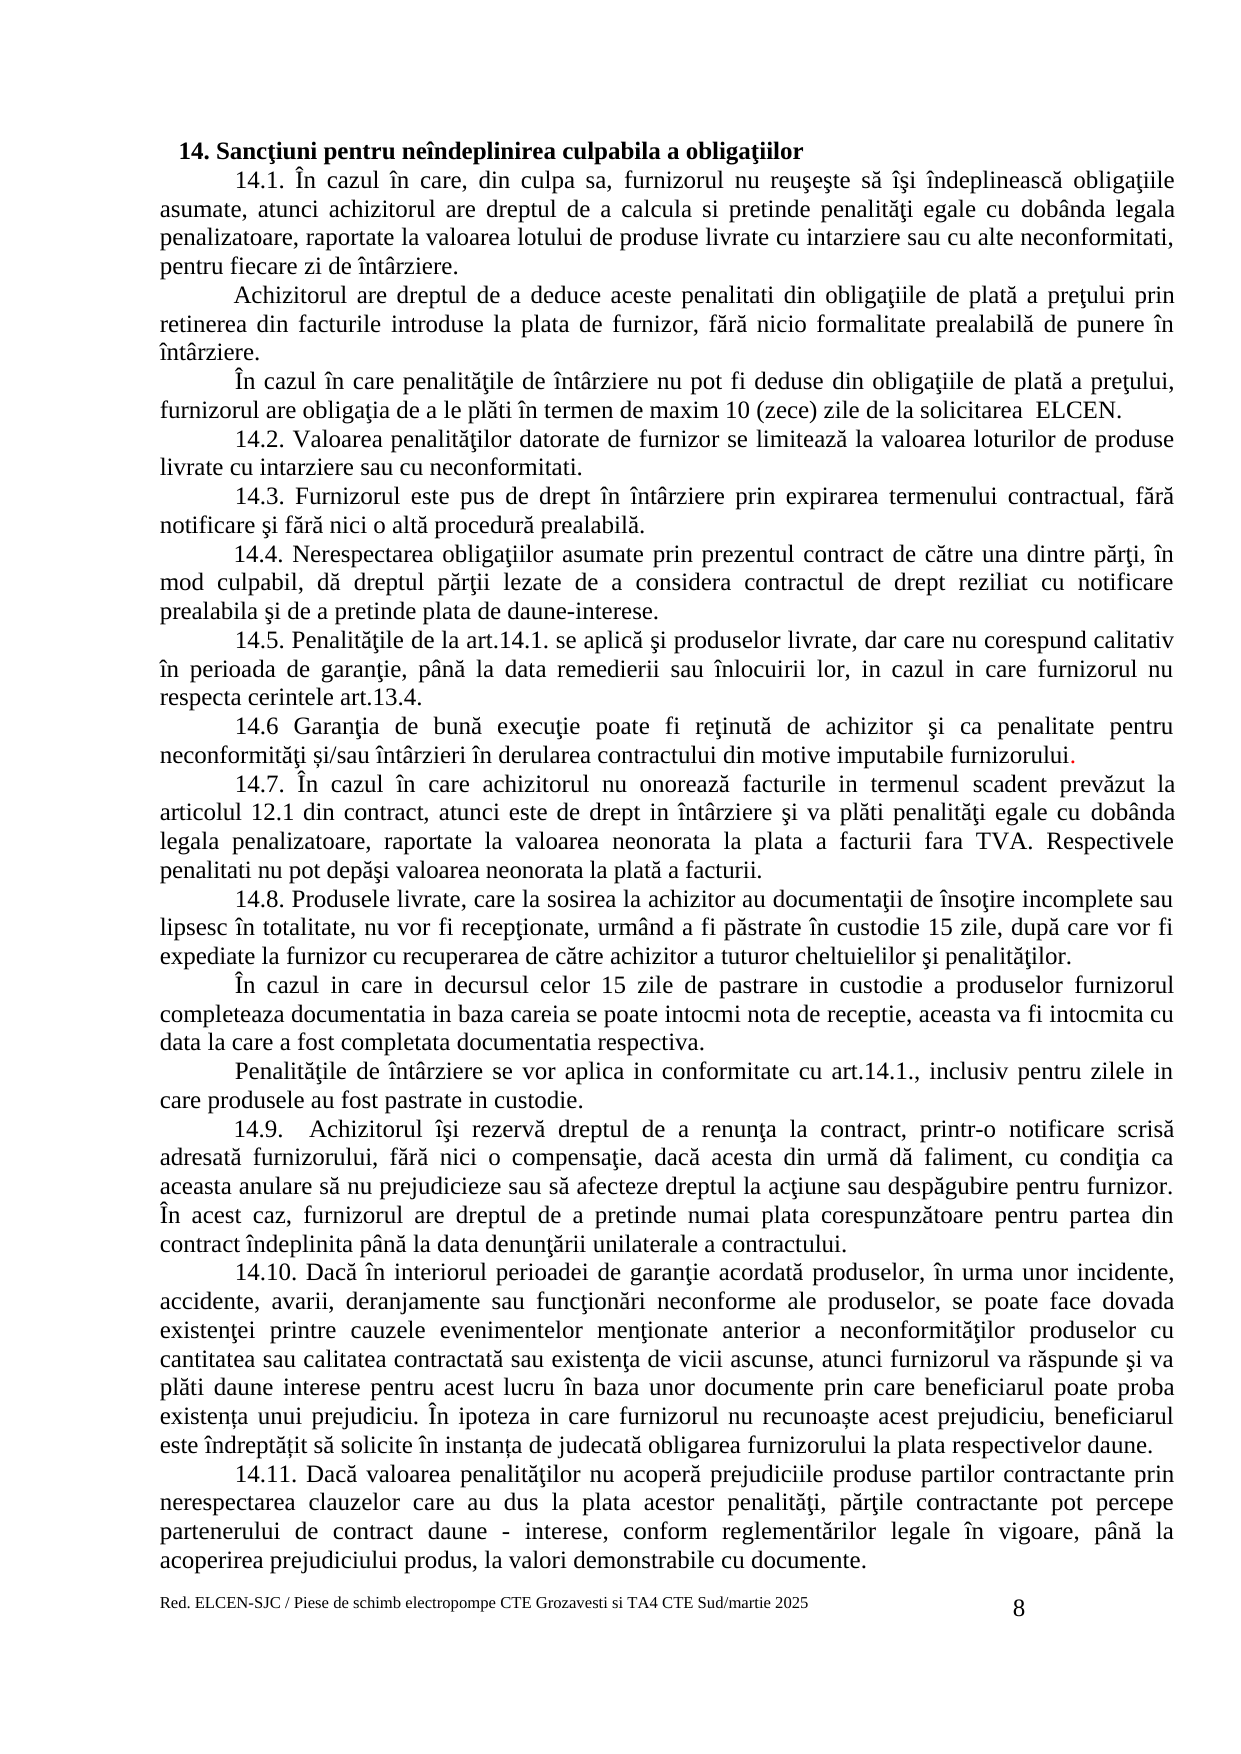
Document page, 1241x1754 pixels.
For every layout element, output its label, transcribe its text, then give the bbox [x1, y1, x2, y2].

text În cazul in care in decursul celor 15 zile de pastrare in custodie a produselor furnizorul completeaza documentatia in baza careia se poate intocmi nota de receptie, aceasta va fi intocmita cu data la care a fost completata documentatia respectiva. [159, 970, 1175, 1056]
text 14.5. Penalităţile de la art.14.1. se aplică şi produselor livrate, dar care nu corespund calitativ în perioada de garanţie, până la data remedierii sau înlocuirii lor, in cazul in care furnizorul nu respecta cerintele art.13.4. [159, 625, 1175, 711]
text 14.1. În cazul în care, din culpa sa, furnizorul nu reuşeşte să îşi îndeplinească obligaţiile asumate, atunci achizitorul are dreptul de a calcula si pretinde penalităţi egale cu dobânda legala penalizatoare, raportate la valoarea lotului de produse livrate cu intarziere sau cu alte neconformitati, pentru fiecare zi de întârziere. [159, 165, 1175, 280]
text 14.11. Dacă valoarea penalităţilor nu acoperă prejudiciile produse partilor contractante prin nerespectarea clauzelor care au dus la plata acestor penalităţi, părţile contractante pot percepe partenerului de contract daune - interese, conform reglementărilor legale în vigoare, până la acoperirea prejudiciului produs, la valori demonstrabile cu documente. [159, 1459, 1175, 1574]
text 14.2. Valoarea penalităţilor datorate de furnizor se limitează la valoarea loturilor de produse livrate cu intarziere sau cu neconformitati. [159, 424, 1175, 481]
text 14.6 Garanţia de bună execuţie poate fi reţinută de achizitor şi ca penalitate pentru neconformităţi și/sau întârzieri în derularea contractului din motive imputabile furnizorului. [159, 711, 1175, 769]
text 14.4. Nerespectarea obligaţiilor asumate prin prezentul contract de către una dintre părţi, în mod culpabil, dă dreptul părţii lezate de a considera contractul de drept reziliat cu notificare prealabila şi de a pretinde plata de daune-interese. [159, 539, 1175, 625]
text 14.3. Furnizorul este pus de drept în întârziere prin expirarea termenului contractual, fără notificare şi fără nici o altă procedură prealabilă. [159, 481, 1175, 539]
text Penalităţile de întârziere se vor aplica in conformitate cu art.14.1., inclusiv pentru zilele in care produsele au fost pastrate in custodie. [159, 1056, 1175, 1114]
text 14.7. În cazul în care achizitorul nu onorează facturile in termenul scadent prevăzut la articolul 12.1 din contract, atunci este de drept in întârziere şi va plăti penalităţi egale cu dobânda legala penalizatoare, raportate la valoarea neonorata la plata a facturii fara TVA. Respectivele penalitati nu pot depăşi valoarea neonorata la plată a facturii. [159, 769, 1175, 884]
text 14. Sancţiuni pentru neîndeplinirea culpabila a obligaţiilor [159, 136, 1175, 165]
text Achizitorul are dreptul de a deduce aceste penalitati din obligaţiile de plată a preţului prin retinerea din facturile introduse la plata de furnizor, fără nicio formalitate prealabilă de punere în întârziere. [159, 280, 1175, 366]
text În cazul în care penalităţile de întârziere nu pot fi deduse din obligaţiile de plată a preţului, furnizorul are obligaţia de a le plăti în termen de maxim 10 (zece) zile de la solicitarea ELCEN. [159, 366, 1175, 424]
text 14.10. Dacă în interiorul perioadei de garanţie acordată produselor, în urma unor incidente, accidente, avarii, deranjamente sau funcţionări neconforme ale produselor, se poate face dovada existenţei printre cauzele evenimentelor menţionate anterior a neconformităţilor produselor cu cantitatea sau calitatea contractată sau existenţa de vicii ascunse, atunci furnizorul va răspunde şi va plăti daune interese pentru acest lucru în baza unor documente prin care beneficiarul poate proba existența unui prejudiciu. În ipoteza in care furnizorul nu recunoaște acest prejudiciu, beneficiarul este îndreptățit să solicite în instanța de judecată obligarea furnizorului la plata respectivelor daune. [159, 1257, 1175, 1459]
text 14.8. Produsele livrate, care la sosirea la achizitor au documentaţii de însoţire incomplete sau lipsesc în totalitate, nu vor fi recepţionate, urmând a fi păstrate în custodie 15 zile, după care vor fi expediate la furnizor cu recuperarea de către achizitor a tuturor cheltuielilor şi penalităţilor. [159, 884, 1175, 970]
text 14.9. Achizitorul îşi rezervă dreptul de a renunţa la contract, printr-o notificare scrisă adresată furnizorului, fără nici o compensaţie, dacă acesta din urmă dă faliment, cu condiţia ca aceasta anulare să nu prejudicieze sau să afecteze dreptul la acţiune sau despăgubire pentru furnizor. În acest caz, furnizorul are dreptul de a pretinde numai plata corespunzătoare pentru partea din contract îndeplinita până la data denunţării unilaterale a contractului. [159, 1114, 1175, 1257]
